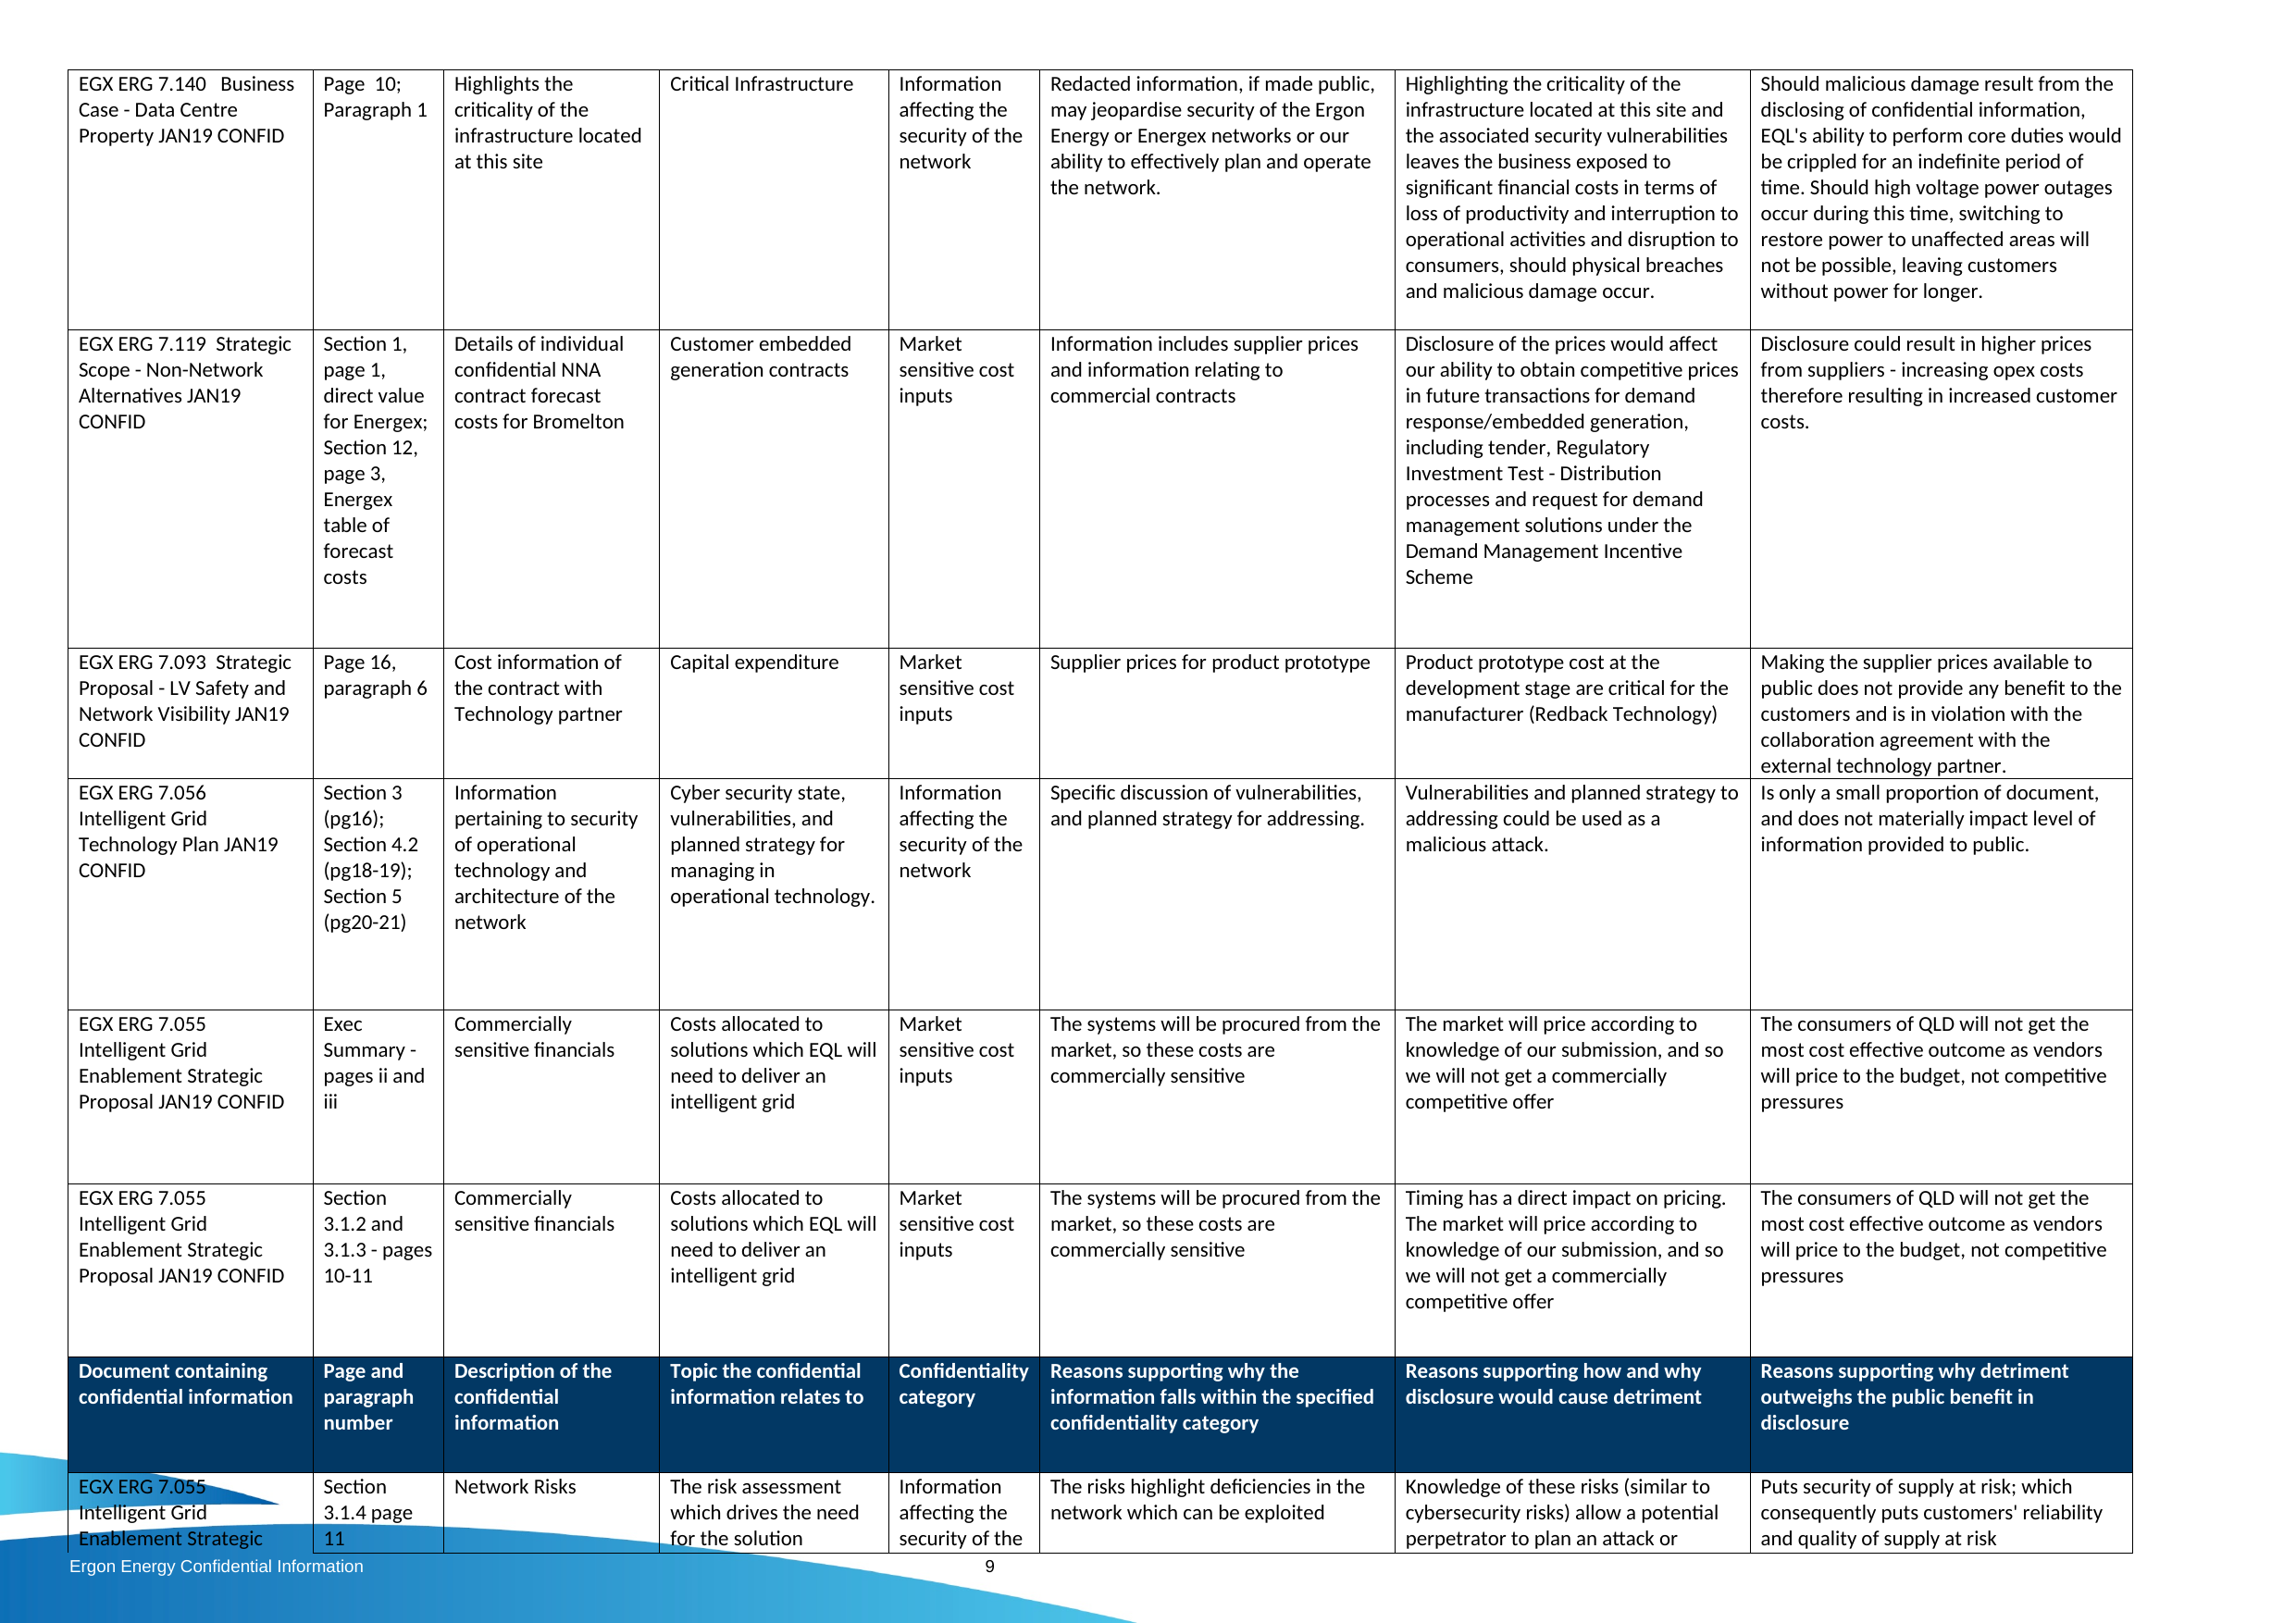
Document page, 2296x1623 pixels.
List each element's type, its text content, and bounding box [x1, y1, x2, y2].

table_cell Disclosure could result in higher prices from suppliers - increasing opex costs therefore resulting in increased customer costs. [1751, 330, 2132, 648]
table_cell Vulnerabilities and planned strategy to addressing could be used as a malicious attack. [1396, 779, 1750, 1010]
table_cell EGX ERG 7.140 Business Case - Data Centre Property JAN19 CONFID [68, 70, 313, 329]
table_cell Capital expenditure [660, 649, 888, 778]
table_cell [1751, 1473, 2132, 1553]
table_cell Disclosure of the prices would affect our ability to obtain competitive prices in future transactions for demand response/embedded generation, including tender, Regulatory Investment Test - Distribution processes and request for demand management solutions under the Demand Management Incentive Scheme [1396, 330, 1750, 648]
table_cell Page and paragraph number [314, 1357, 443, 1472]
picture [0, 1431, 1137, 1623]
table_cell EGX ERG 7.055 Intelligent Grid Enablement Strategic Proposal JAN19 CONFID [68, 1184, 313, 1357]
table_cell Making the supplier prices available to public does not provide any benefit to the customers and is in violation with the collaboration agreement with the external technology partner. [1751, 649, 2132, 778]
table_cell Supplier prices for product prototype [1040, 649, 1395, 778]
table_cell Section 3.1.2 and 3.1.3 - pages 10-11 [314, 1184, 443, 1357]
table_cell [1040, 1473, 1395, 1553]
table_cell Information pertaining to security of operational technology and architecture of the network [444, 779, 659, 1010]
table_cell Exec Summary - pages ii and iii [314, 1010, 443, 1183]
table_cell The market will price according to knowledge of our submission, and so we will not get a commercially competitive offer [1396, 1010, 1750, 1183]
table_cell EGX ERG 7.055 Intelligent Grid Enablement Strategic Proposal JAN19 CONFID [68, 1010, 313, 1183]
table_cell Reasons supporting how and why disclosure would cause detriment [1396, 1357, 1750, 1472]
table_cell Network Risks [444, 1473, 659, 1553]
table_cell Cost information of the contract with Technology partner [444, 649, 659, 778]
table_cell The consumers of QLD will not get the most cost effective outcome as vendors will price to the budget, not competitive pressures [1751, 1010, 2132, 1183]
table_cell The consumers of QLD will not get the most cost effective outcome as vendors will price to the budget, not competitive pressures [1751, 1184, 2132, 1357]
table_cell Is only a small proportion of document, and does not materially impact level of information provided to public. [1751, 779, 2132, 1010]
table_cell Details of individual confidential NNA contract forecast costs for Bromelton [444, 330, 659, 648]
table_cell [314, 1473, 443, 1553]
table_cell Highlights the criticality of the infrastructure located at this site [444, 70, 659, 329]
table_cell Market sensitive cost inputs [889, 330, 1039, 648]
table_cell Timing has a direct impact on pricing. The market will price according to knowledge of our submission, and so we will not get a commercially competitive offer [1396, 1184, 1750, 1357]
table_cell Costs allocated to solutions which EQL will need to deliver an intelligent grid [660, 1010, 888, 1183]
table_cell Customer embedded generation contracts [660, 330, 888, 648]
table_cell Information includes supplier prices and information relating to commercial contracts [1040, 330, 1395, 648]
table_cell Description of the confidential information [444, 1357, 659, 1472]
table_cell Topic the confidential information relates to [660, 1357, 888, 1472]
table_cell Page 10; Paragraph 1 [314, 70, 443, 329]
table_cell Information affecting the security of the network [889, 70, 1039, 329]
table_cell Document containing confidential information [68, 1357, 313, 1472]
table_cell Specific discussion of vulnerabilities, and planned strategy for addressing. [1040, 779, 1395, 1010]
table_cell Reasons supporting why the information falls within the specified confidentiality category [1040, 1357, 1395, 1472]
table_cell Product prototype cost at the development stage are critical for the manufacturer (Redback Technology) [1396, 649, 1750, 778]
table_cell The systems will be procured from the market, so these costs are commercially sensitive [1040, 1184, 1395, 1357]
table_cell EGX ERG 7.056 Intelligent Grid Technology Plan JAN19 CONFID [68, 779, 313, 1010]
table_cell Page 16, paragraph 6 [314, 649, 443, 778]
table_cell Section 1, page 1, direct value for Energex; Section 12, page 3, Energex table of forecast costs [314, 330, 443, 648]
table_cell Costs allocated to solutions which EQL will need to deliver an intelligent grid [660, 1184, 888, 1357]
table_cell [889, 1473, 1039, 1553]
table_cell Commercially sensitive financials [444, 1184, 659, 1357]
table_cell Section 3 (pg16); Section 4.2 (pg18-19); Section 5 (pg20-21) [314, 779, 443, 1010]
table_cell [68, 1473, 313, 1553]
table_cell Market sensitive cost inputs [889, 649, 1039, 778]
table_cell Confidentiality category [889, 1357, 1039, 1472]
table_cell EGX ERG 7.093 Strategic Proposal - LV Safety and Network Visibility JAN19 CONFID [68, 649, 313, 778]
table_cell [660, 1473, 888, 1553]
table_cell Market sensitive cost inputs [889, 1010, 1039, 1183]
table_cell EGX ERG 7.119 Strategic Scope - Non-Network Alternatives JAN19 CONFID [68, 330, 313, 648]
table_cell Information affecting the security of the network [889, 779, 1039, 1010]
table_cell Market sensitive cost inputs [889, 1184, 1039, 1357]
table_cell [1396, 1473, 1750, 1553]
table_cell Critical Infrastructure [660, 70, 888, 329]
table_cell Reasons supporting why detriment outweighs the public benefit in disclosure [1751, 1357, 2132, 1472]
table_cell Commercially sensitive financials [444, 1010, 659, 1183]
table_cell Cyber security state, vulnerabilities, and planned strategy for managing in operational technology. [660, 779, 888, 1010]
table_cell The systems will be procured from the market, so these costs are commercially sensitive [1040, 1010, 1395, 1183]
